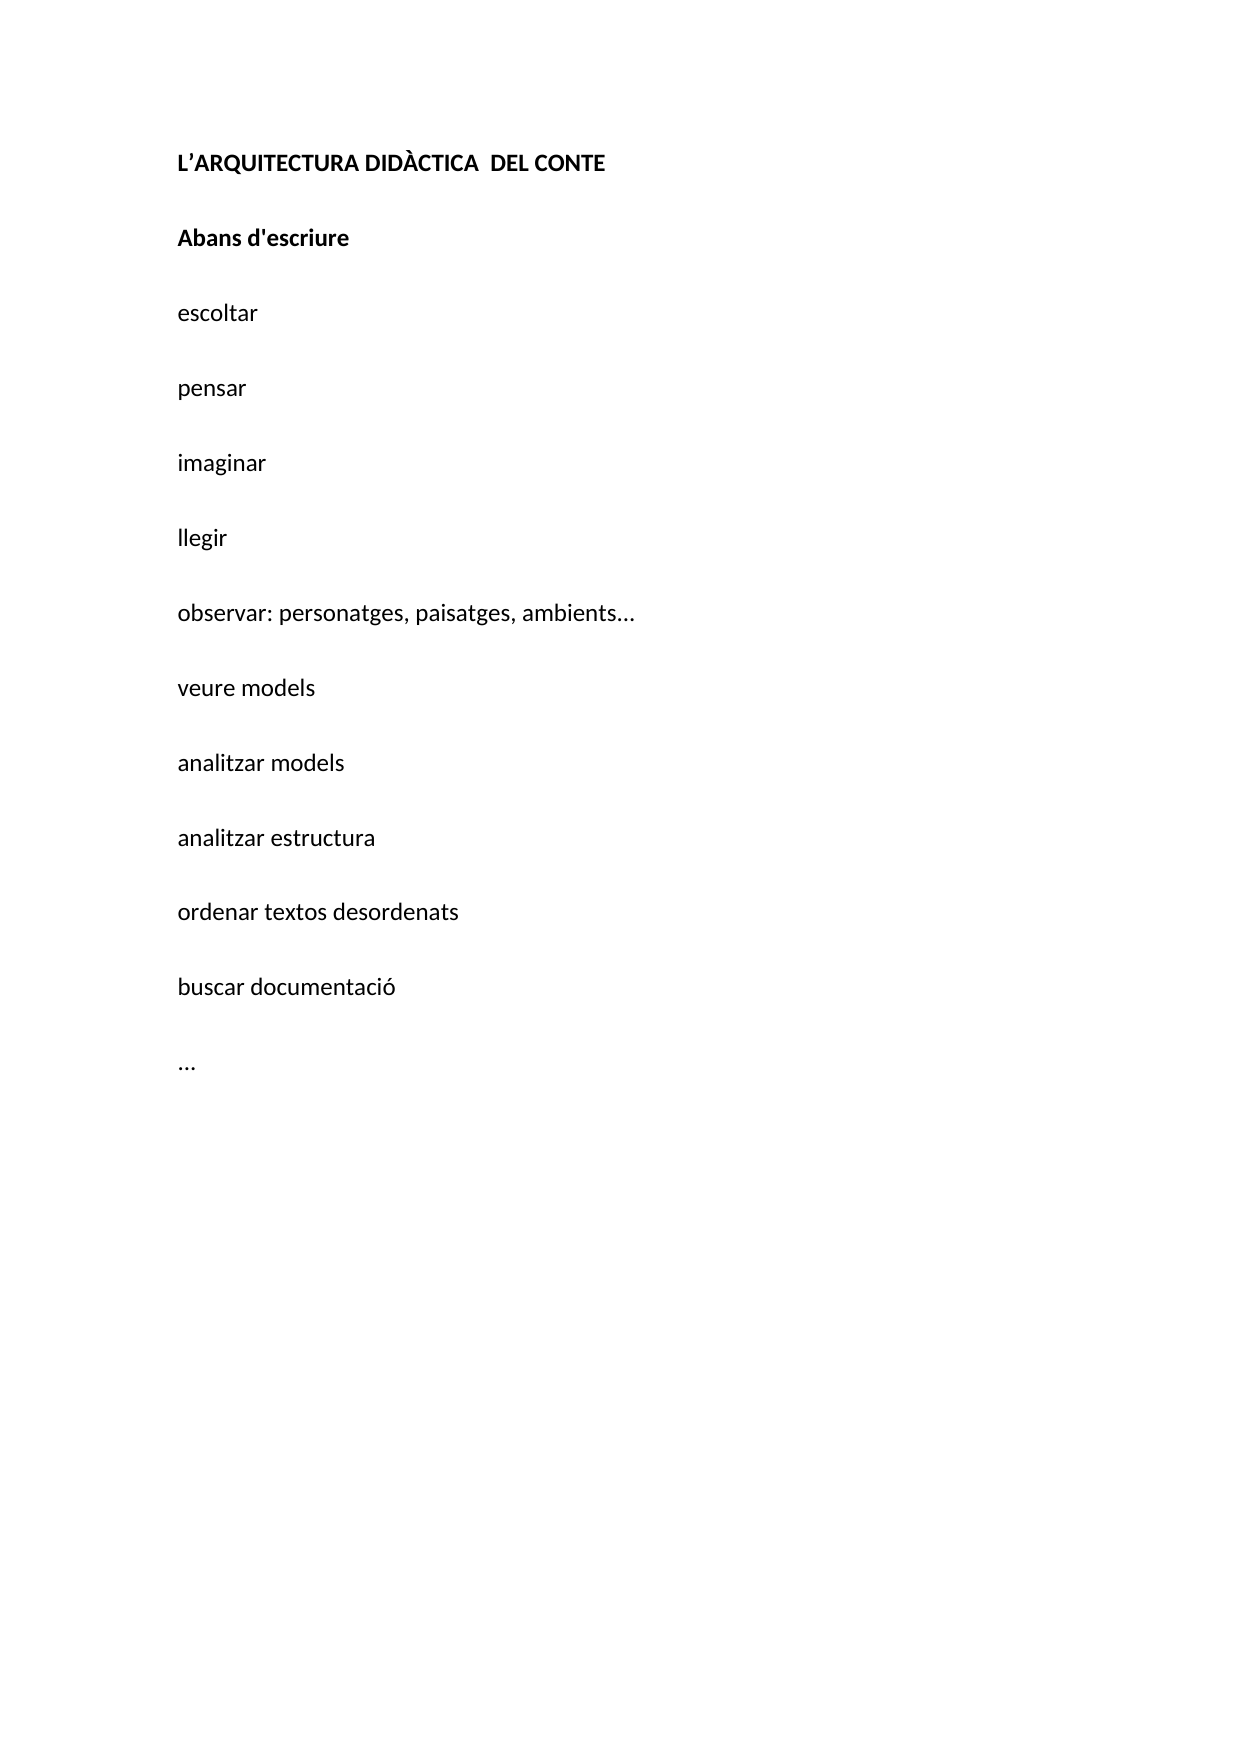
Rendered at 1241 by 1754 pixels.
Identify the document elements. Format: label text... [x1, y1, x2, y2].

text pensar [177, 372, 1063, 403]
text buscar documentació [177, 971, 1063, 1002]
text escoltar [177, 297, 1063, 328]
text analitzar estructura [177, 822, 1063, 852]
text veure models [177, 672, 1063, 702]
text analitzar models [177, 747, 1063, 777]
text ... [177, 1046, 1063, 1077]
text Abans d'escriure [177, 222, 1063, 253]
text L’ARQUITECTURA DIDÀCTICA DEL CONTE [177, 148, 1063, 178]
text ordenar textos desordenats [177, 897, 1063, 927]
text observar: personatges, paisatges, ambients... [177, 597, 1063, 627]
text llegir [177, 522, 1063, 553]
text imaginar [177, 447, 1063, 478]
